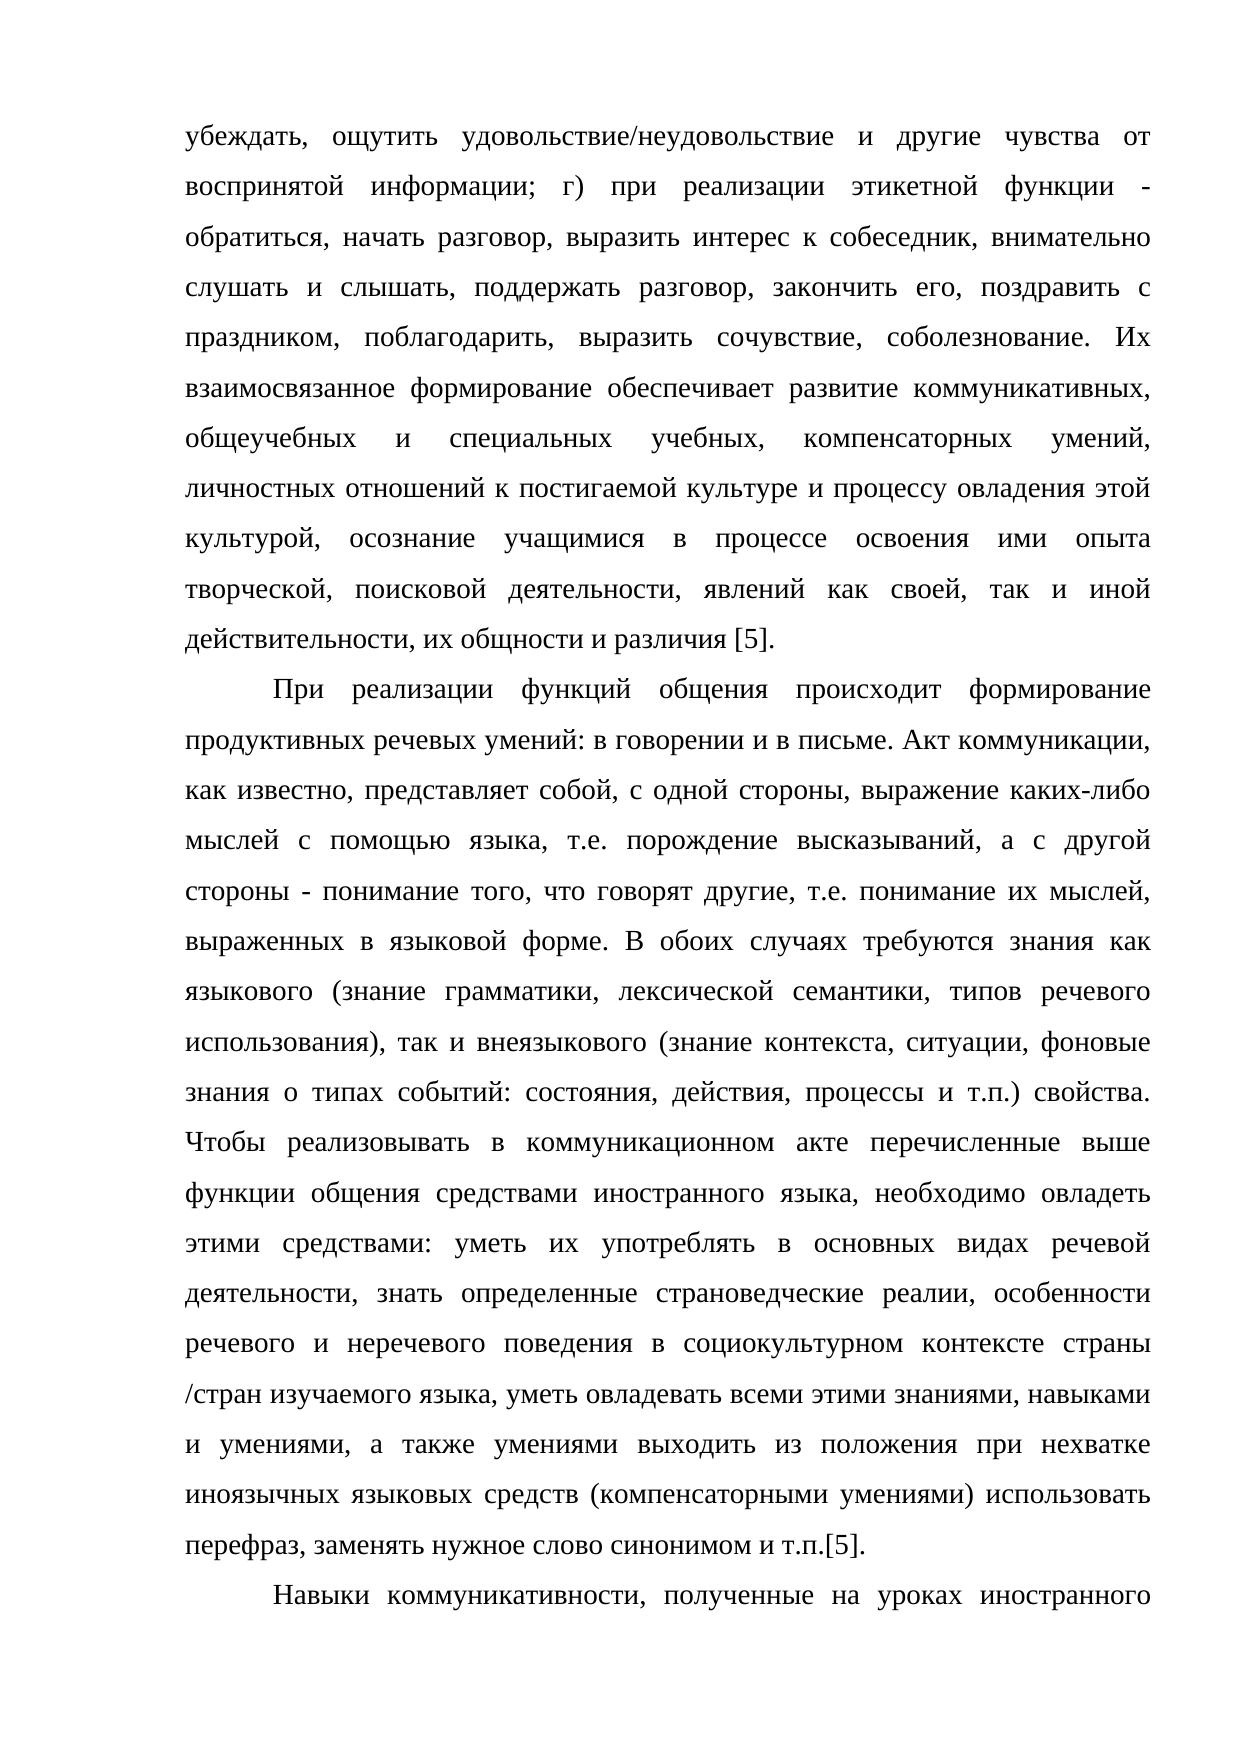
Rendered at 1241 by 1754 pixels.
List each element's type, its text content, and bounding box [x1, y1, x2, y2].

text При реализации функций общения происходит формирование продуктивных речевых умений: в говорении и в письме. Акт коммуникации, как известно, представляет собой, с одной стороны, выражение каких-либо мыслей с помощью языка, т.е. порождение высказываний, а с другой стороны - понимание того, что говорят другие, т.е. понимание их мыслей, выраженных в языковой форме. В обоих случаях требуются знания как языкового (знание грамматики, лексической семантики, типов речевого использования), так и внеязыкового (знание контекста, ситуации, фоновые знания о типах событий: состояния, действия, процессы и т.п.) свойства. Чтобы реализовывать в коммуникационном акте перечисленные выше функции общения средствами иностранного языка, необходимо овладеть этими средствами: уметь их употреблять в основных видах речевой деятельности, знать определенные страноведческие реалии, особенности речевого и неречевого поведения в социокультурном контексте страны /стран изучаемого языка, уметь овладевать всеми этими знаниями, навыками и умениями, а также умениями выходить из положения при нехватке иноязычных языковых средств (компенсаторными умениями) использовать перефраз, заменять нужное слово синонимом и т.п.[5]. [185, 672, 1152, 1560]
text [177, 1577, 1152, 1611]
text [185, 118, 1152, 655]
